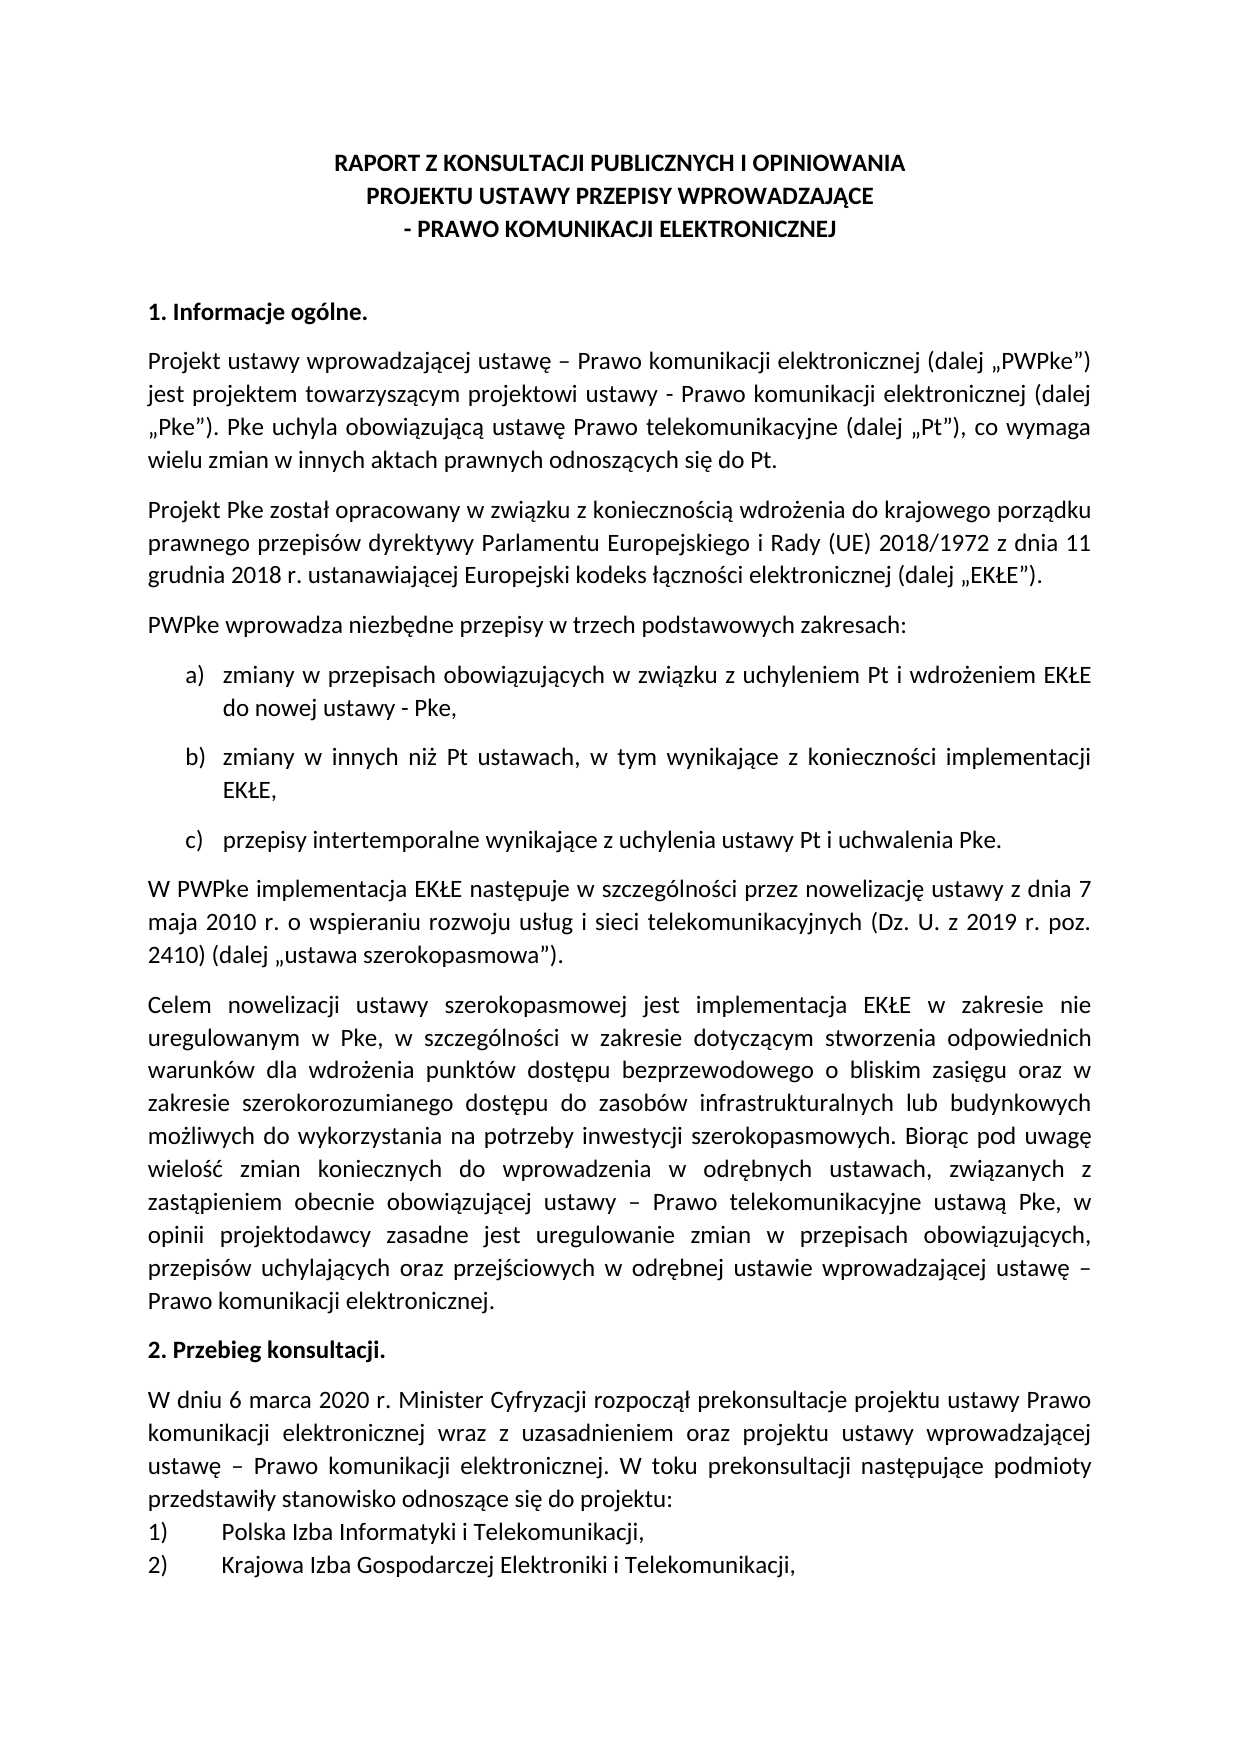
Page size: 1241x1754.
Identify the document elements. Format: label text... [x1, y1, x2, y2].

text 1. Informacje ogólne. [148, 296, 1093, 326]
text Projekt ustawy wprowadzającej ustawę – Prawo komunikacji elektronicznej (dalej „PWPke”) jest projektem towarzyszącym projektowi ustawy - Prawo komunikacji elektronicznej (dalej „Pke”). Pke uchyla obowiązującą ustawę Prawo telekomunikacyjne (dalej „Pt”), co wymaga wielu zmian w innych aktach prawnych odnoszących się do Pt. [148, 346, 1093, 475]
list zmiany w przepisach obowiązujących w związku z uchyleniem Pt i wdrożeniem EKŁE do nowej ustawy - Pke, [185, 659, 1093, 722]
text 1) Polska Izba Informatyki i Telekomunikacji, [148, 1516, 1093, 1546]
list przepisy intertemporalne wynikające z uchylenia ustawy Pt i uchwalenia Pke. [185, 824, 1093, 854]
text W dniu 6 marca 2020 r. Minister Cyfryzacji rozpoczął prekonsultacje projektu ustawy Prawo komunikacji elektronicznej wraz z uzasadnieniem oraz projektu ustawy wprowadzającej ustawę – Prawo komunikacji elektronicznej. W toku prekonsultacji następujące podmioty przedstawiły stanowisko odnoszące się do projektu: [148, 1384, 1093, 1513]
text W PWPke implementacja EKŁE następuje w szczególności przez nowelizację ustawy z dnia 7 maja 2010 r. o wspieraniu rozwoju usług i sieci telekomunikacyjnych (Dz. U. z 2019 r. poz. 2410) (dalej „ustawa szerokopasmowa”). [148, 873, 1093, 970]
list zmiany w innych niż Pt ustawach, w tym wynikające z konieczności implementacji EKŁE, [185, 741, 1093, 805]
text RAPORT Z KONSULTACJI PUBLICZNYCH I OPINIOWANIA [148, 148, 1093, 178]
text Celem nowelizacji ustawy szerokopasmowej jest implementacja EKŁE w zakresie nie uregulowanym w Pke, w szczególności w zakresie dotyczącym stworzenia odpowiednich warunków dla wdrożenia punktów dostępu bezprzewodowego o bliskim zasięgu oraz w zakresie szerokorozumianego dostępu do zasobów infrastrukturalnych lub budynkowych możliwych do wykorzystania na potrzeby inwestycji szerokopasmowych. Biorąc pod uwagę wielość zmian koniecznych do wprowadzenia w odrębnych ustawach, związanych z zastąpieniem obecnie obowiązującej ustawy – Prawo telekomunikacyjne ustawą Pke, w opinii projektodawcy zasadne jest uregulowanie zmian w przepisach obowiązujących, przepisów uchylających oraz przejściowych w odrębnej ustawie wprowadzającej ustawę – Prawo komunikacji elektronicznej. [148, 989, 1093, 1316]
text 2. Przebieg konsultacji. [148, 1335, 1093, 1365]
text Projekt Pke został opracowany w związku z koniecznością wdrożenia do krajowego porządku prawnego przepisów dyrektywy Parlamentu Europejskiego i Rady (UE) 2018/1972 z dnia 11 grudnia 2018 r. ustanawiającej Europejski kodeks łączności elektronicznej (dalej „EKŁE”). [148, 494, 1093, 590]
text PROJEKTU USTAWY PRZEPISY WPROWADZAJĄCE [148, 181, 1093, 211]
text 2) Krajowa Izba Gospodarczej Elektroniki i Telekomunikacji, [148, 1549, 1093, 1579]
text - PRAWO KOMUNIKACJI ELEKTRONICZNEJ [148, 213, 1093, 244]
text PWPke wprowadza niezbędne przepisy w trzech podstawowych zakresach: [148, 609, 1093, 640]
